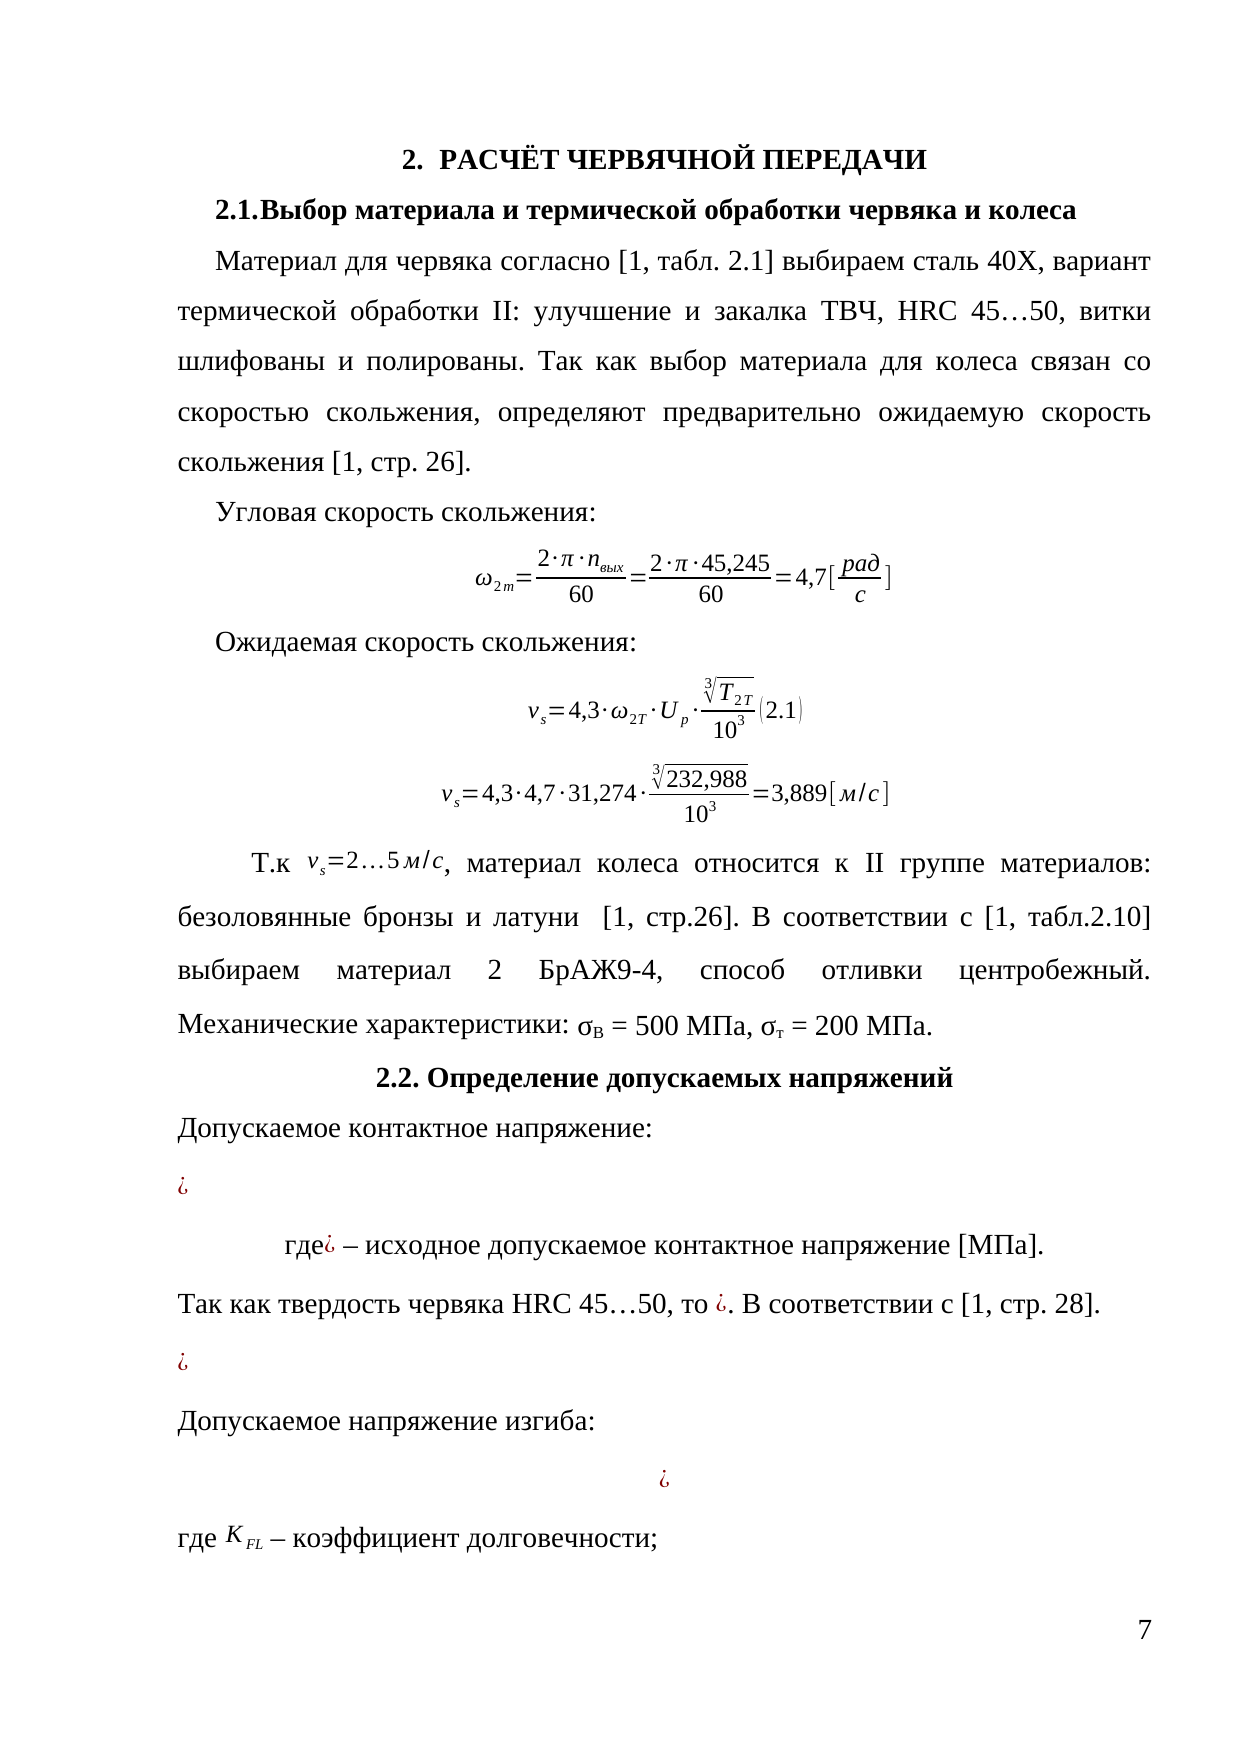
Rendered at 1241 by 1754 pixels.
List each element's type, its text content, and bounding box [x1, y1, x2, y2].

text Допускаемое напряжение изгиба: [177, 1403, 1152, 1436]
text где – коэффициент долговечности; [177, 1520, 1152, 1553]
text Угловая скорость скольжения: [177, 494, 1152, 528]
text Т.к , материал колеса относится к II группе материалов: безоловянные бронзы и латуни [1, стр.26]. В соответствии с [1, табл.2.10] выбираем материал 2 БрАЖ9-4, способ отливки центробежный. Механические характеристики: σB = 500 МПа, σт = 200 МПа. [177, 845, 1152, 1042]
text Ожидаемая скорость скольжения: [177, 624, 1152, 658]
text Допускаемое контактное напряжение: [177, 1110, 1152, 1144]
list Выбор материала и термической обработки червяка и колеса [215, 192, 1152, 226]
text 2.2. Определение допускаемых напряжений [177, 1060, 1152, 1093]
list РАСЧЁТ ЧЕРВЯЧНОЙ ПЕРЕДАЧИ [177, 142, 1152, 176]
text где – исходное допускаемое контактное напряжение [МПа]. [177, 1227, 1152, 1261]
text Так как твердость червяка HRC 45…50, то . В соответствии с [1, стр. 28]. [177, 1286, 1152, 1319]
text Материал для червяка согласно [1, табл. 2.1] выбираем сталь 40Х, вариант термической обработки II: улучшение и закалка ТВЧ, HRC 45…50, витки шлифованы и полированы. Так как выбор материала для колеса связан со скоростью скольжения, определяют предварительно ожидаемую скорость скольжения [1, стр. 26]. [177, 243, 1152, 477]
